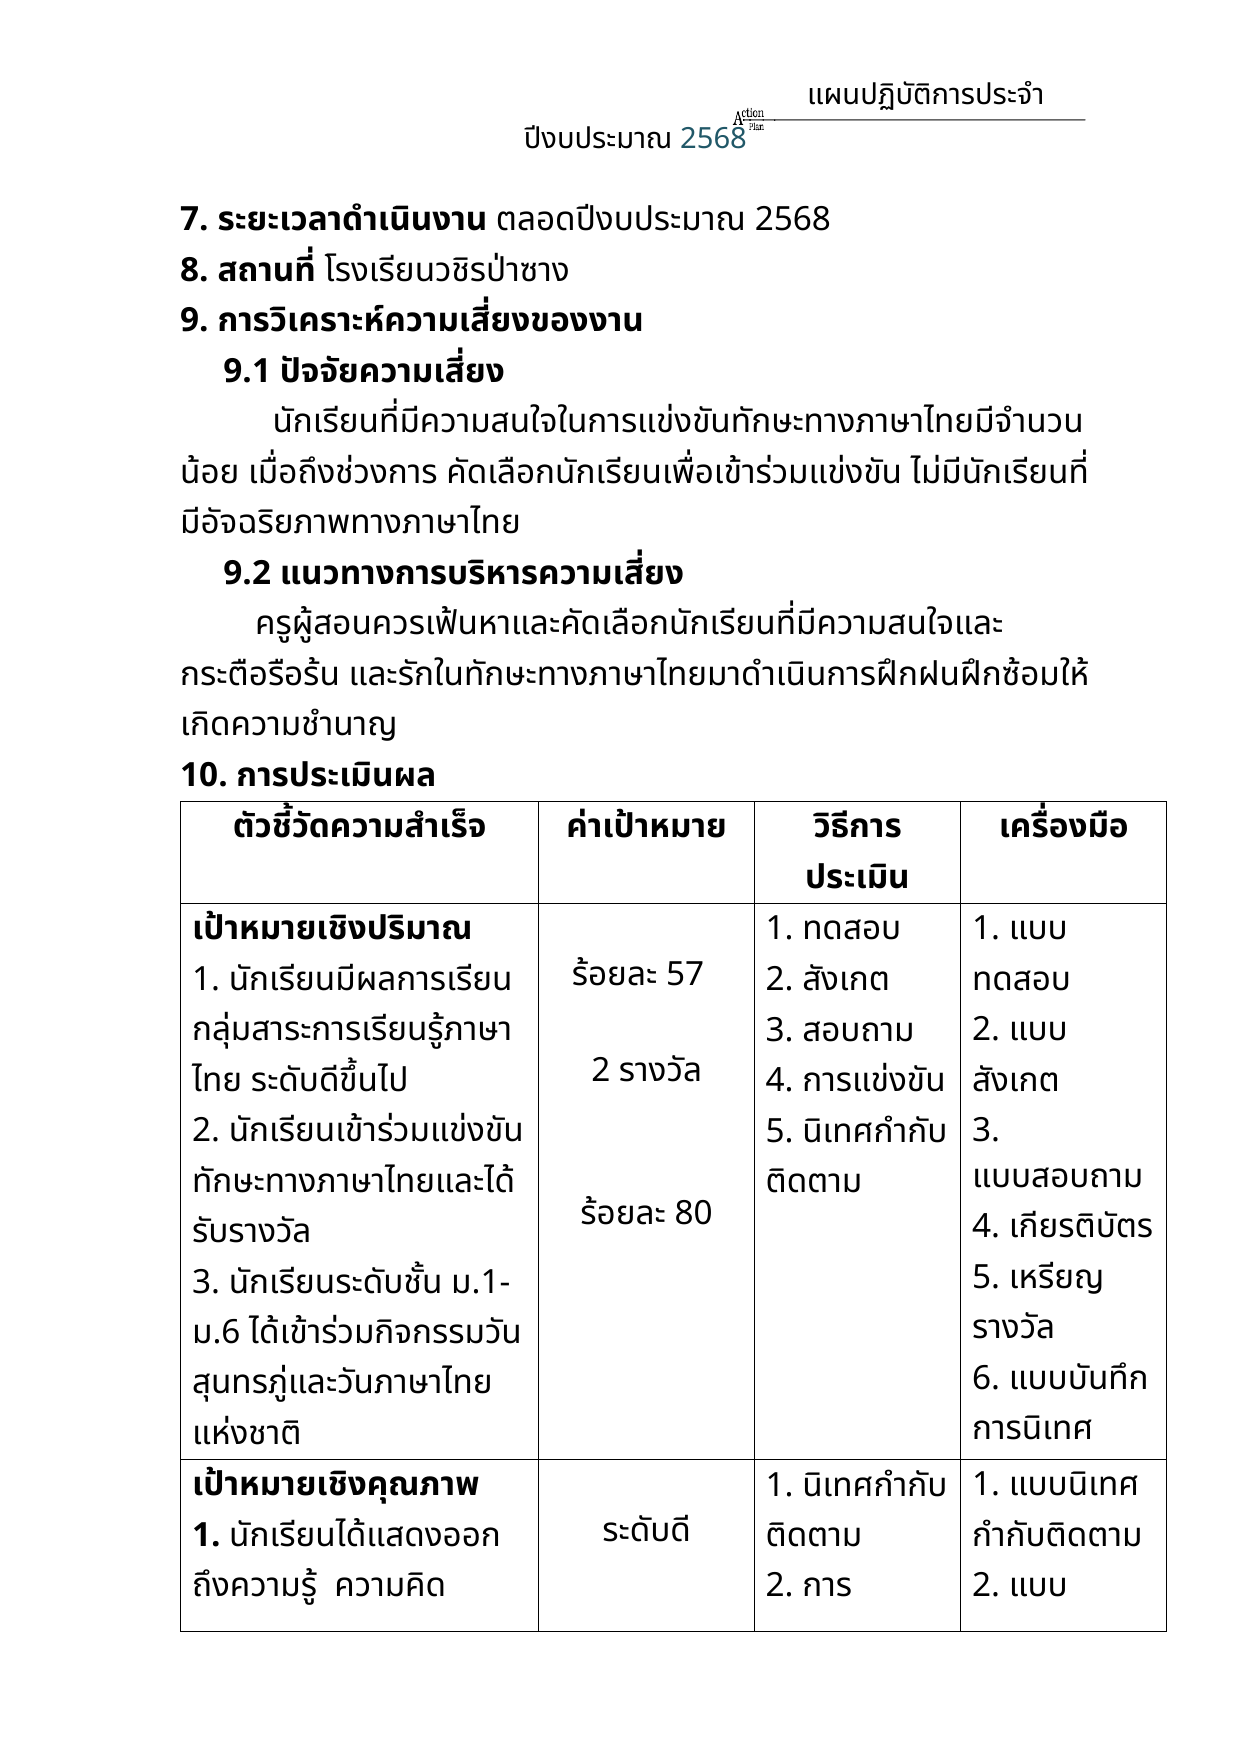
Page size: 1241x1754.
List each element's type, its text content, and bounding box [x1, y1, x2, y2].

text 10. การประเมินผล [180, 751, 1090, 801]
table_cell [181, 1460, 538, 1631]
table_header เครื่องมือ [961, 802, 1166, 903]
text ครูผู้สอนควรเฟ้นหาและคัดเลือกนักเรียนที่มีความสนใจและกระตือรือร้น และรักในทักษะทางภาษาไทยมาดำเนินการฝึกฝนฝึกซ้อมให้เกิดความชำนาญ [180, 599, 1090, 751]
picture [721, 104, 1088, 136]
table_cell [961, 1460, 1166, 1631]
text 8. สถานที่ โรงเรียนวชิรป่าซาง 9. การวิเคราะห์ความเสี่ยงของงาน [180, 246, 1090, 347]
text 9.2 แนวทางการบริหารความเสี่ยง [180, 549, 1090, 599]
table_header ตัวชี้วัดความสำเร็จ [181, 802, 538, 903]
text นักเรียนที่มีความสนใจในการแข่งขันทักษะทางภาษาไทยมีจำนวนน้อย เมื่อถึงช่วงการ คัดเลือกนักเรียนเพื่อเข้าร่วมแข่งขัน ไม่มีนักเรียนที่มีอัจฉริยภาพทางภาษาไทย [180, 397, 1090, 549]
picture [735, 129, 742, 136]
table_cell 1. แบบทดสอบ 2. แบบสังเกต 3. แบบสอบถาม 4. เกียรติบัตร 5. เหรียญรางวัล 6. แบบบันทึกการนิเทศ [961, 904, 1166, 1459]
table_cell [755, 1460, 960, 1631]
text 9.1 ปัจจัยความเสี่ยง [180, 347, 1090, 397]
table_cell ระดับดี [539, 1460, 754, 1631]
table_cell เป้าหมายเชิงปริมาณ 1. นักเรียนมีผลการเรียนกลุ่มสาระการเรียนรู้ภาษาไทย ระดับดีขึ้นไป 2. นักเรียนเข้าร่วมแข่งขันทักษะทางภาษาไทยและได้รับรางวัล 3. นักเรียนระดับชั้น ม.1-ม.6 ได้เข้าร่วมกิจกรรมวันสุนทรภู่และวันภาษาไทยแห่งชาติ [181, 904, 538, 1459]
table_cell ร้อยละ 57 2 รางวัล ร้อยละ 80 [539, 904, 754, 1459]
table_cell 1. ทดสอบ 2. สังเกต 3. สอบถาม 4. การแข่งขัน 5. นิเทศกำกับติดตาม [755, 904, 960, 1459]
table_header วิธีการประเมิน [755, 802, 960, 903]
text 7. ระยะเวลาดำเนินงาน ตลอดปีงบประมาณ 2568 [180, 195, 1090, 246]
table_header ค่าเป้าหมาย [539, 802, 754, 903]
